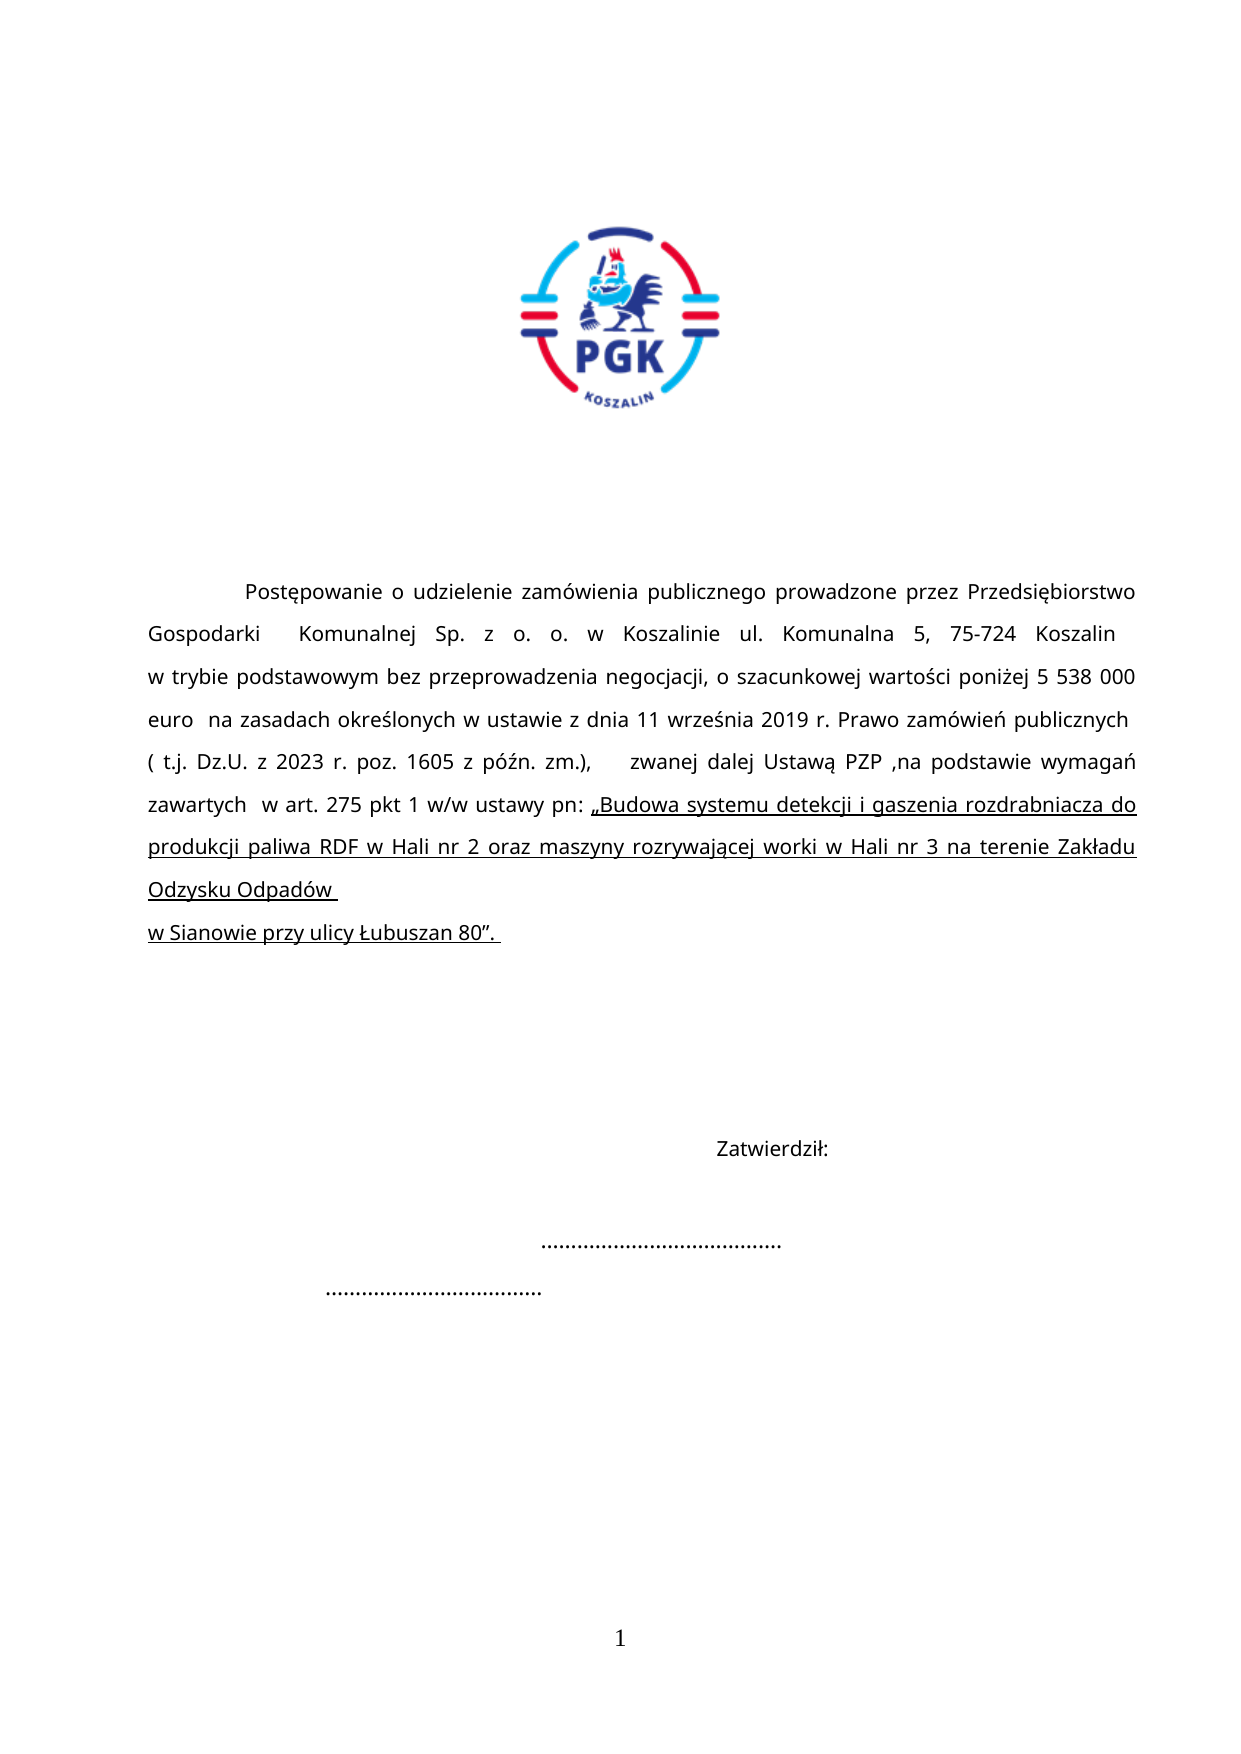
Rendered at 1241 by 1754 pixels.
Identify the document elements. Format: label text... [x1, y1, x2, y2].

text Zatwierdził: [148, 1134, 1086, 1163]
text Postępowanie o udzielenie zamówienia publicznego prowadzone przez Przedsiębiorstwo Gospodarki Komunalnej Sp. z o. o. w Koszalinie ul. Komunalna 5, 75-724 Koszalin w trybie podstawowym bez przeprowadzenia negocjacji, o szacunkowej wartości poniżej 5 538 000 euro na zasadach określonych w ustawie z dnia 11 września 2019 r. Prawo zamówień publicznych ( t.j. Dz.U. z 2023 r. poz. 1605 z późn. zm.), zwanej dalej Ustawą PZP ,na podstawie wymagań zawartych w art. 275 pkt 1 w/w ustawy pn: „Budowa systemu detekcji i gaszenia rozdrabniacza do produkcji paliwa RDF w Hali nr 2 oraz maszyny rozrywającej worki w Hali nr 3 na terenie Zakładu Odzysku Odpadów [148, 577, 1137, 857]
picture [479, 183, 762, 454]
text Postępowanie o udzielenie zamówienia publicznego prowadzone przez Przedsiębiorstwo Gospodarki Komunalnej Sp. z o. o. w Koszalinie ul. Komunalna 5, 75-724 Koszalin w trybie podstawowym bez przeprowadzenia negocjacji, o szacunkowej wartości poniżej 5 538 000 euro na zasadach określonych w ustawie z dnia 11 września 2019 r. Prawo zamówień publicznych ( t.j. Dz.U. z 2023 r. poz. 1605 z późn. zm.), zwanej dalej Ustawą PZP ,na podstawie wymagań zawartych w art. 275 pkt 1 w/w ustawy pn: „Budowa systemu detekcji i gaszenia rozdrabniacza do produkcji paliwa RDF w Hali nr 2 oraz maszyny rozrywającej worki w Hali nr 3 na terenie Zakładu Odzysku Odpadów [148, 858, 1137, 903]
text …………………………………. ……………………………… [148, 1224, 1086, 1302]
text w Sianowie przy ulicy Łubuszan 80”. [148, 918, 1137, 946]
